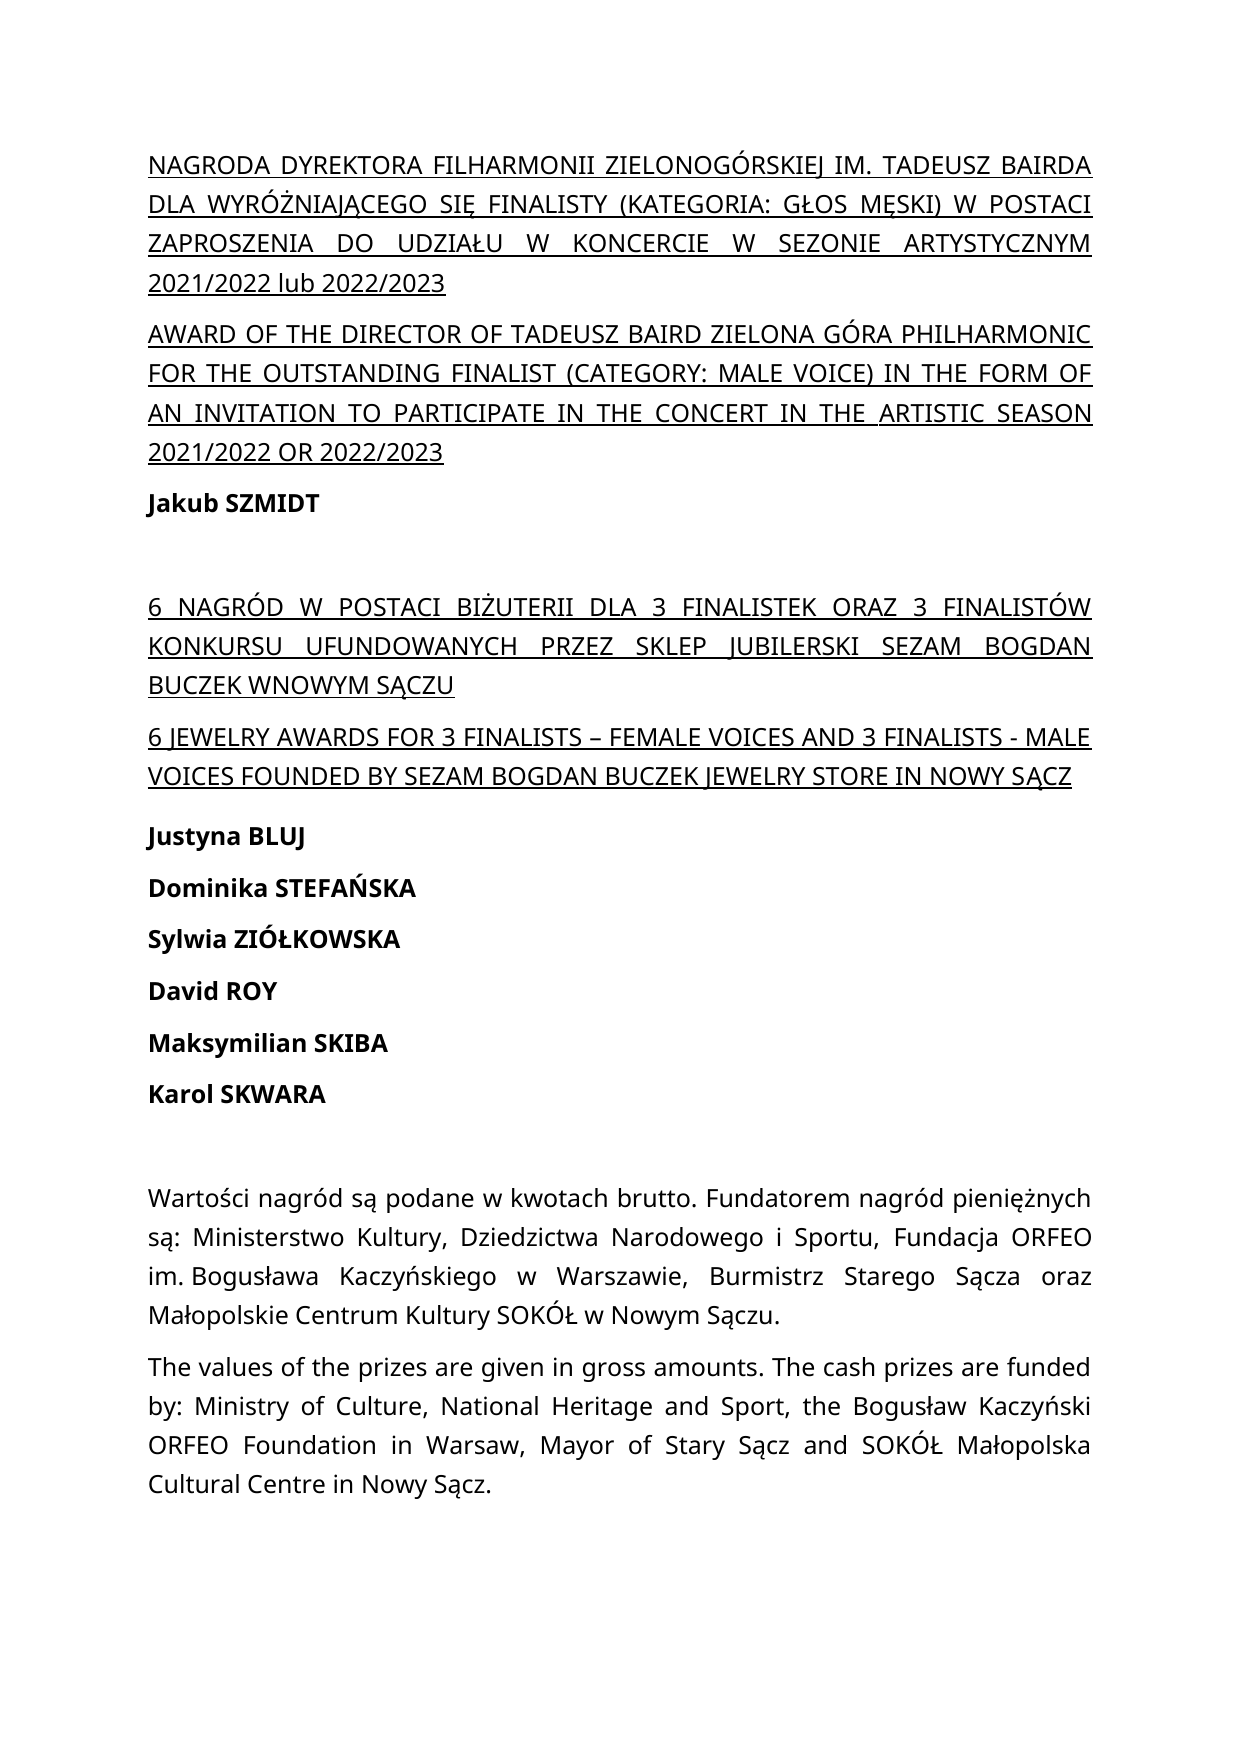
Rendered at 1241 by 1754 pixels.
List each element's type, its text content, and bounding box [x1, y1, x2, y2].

text 6 NAGRÓD W POSTACI BIŻUTERII DLA 3 FINALISTEK ORAZ 3 FINALISTÓW KONKURSU UFUNDOWANYCH PRZEZ SKLEP JUBILERSKI SEZAM BOGDAN BUCZEK WNOWYM SĄCZU [148, 589, 1092, 618]
text 6 JEWELRY AWARDS FOR 3 FINALISTS – FEMALE VOICES AND 3 FINALISTS - MALE VOICES FOUNDED BY SEZAM BOGDAN BUCZEK JEWELRY STORE IN NOWY SĄCZ [148, 719, 1092, 748]
text AWARD OF THE DIRECTOR OF TADEUSZ BAIRD ZIELONA GÓRA PHILHARMONIC FOR THE OUTSTANDING FINALIST (CATEGORY: MALE VOICE) IN THE FORM OF AN INVITATION TO PARTICIPATE IN THE CONCERT IN THE ARTISTIC SEASON 2021/2022 OR 2022/2023 [148, 317, 1092, 346]
text AWARD OF THE DIRECTOR OF TADEUSZ BAIRD ZIELONA GÓRA PHILHARMONIC FOR THE OUTSTANDING FINALIST (CATEGORY: MALE VOICE) IN THE FORM OF AN INVITATION TO PARTICIPATE IN THE CONCERT IN THE ARTISTIC SEASON 2021/2022 OR 2022/2023 [148, 425, 1092, 468]
text NAGRODA DYREKTORA FILHARMONII ZIELONOGÓRSKIEJ IM. TADEUSZ BAIRDA DLA WYRÓŻNIAJĄCEGO SIĘ FINALISTY (KATEGORIA: GŁOS MĘSKI) W POSTACI ZAPROSZENIA DO UDZIAŁU W KONCERCIE W SEZONIE ARTYSTYCZNYM 2021/2022 lub 2022/2023 [148, 178, 1092, 216]
text Karol SKWARA [148, 1077, 1092, 1111]
text Dominika STEFAŃSKA [148, 870, 1092, 904]
text Wartości nagród są podane w kwotach brutto. Fundatorem nagród pieniężnych są: Ministerstwo Kultury, Dziedzictwa Narodowego i Sportu, Fundacja ORFEO im. Bogusława Kaczyńskiego w Warszawie, Burmistrz Starego Sącza oraz Małopolskie Centrum Kultury SOKÓŁ w Nowym Sączu. [148, 1180, 1092, 1332]
text NAGRODA DYREKTORA FILHARMONII ZIELONOGÓRSKIEJ IM. TADEUSZ BAIRDA DLA WYRÓŻNIAJĄCEGO SIĘ FINALISTY (KATEGORIA: GŁOS MĘSKI) W POSTACI ZAPROSZENIA DO UDZIAŁU W KONCERCIE W SEZONIE ARTYSTYCZNYM 2021/2022 lub 2022/2023 [148, 148, 1092, 177]
text Sylwia ZIÓŁKOWSKA [148, 922, 1092, 956]
text The values of the prizes are given in gross amounts. The cash prizes are funded by: Ministry of Culture, National Heritage and Sport, the Bogusław Kaczyński ORFEO Foundation in Warsaw, Mayor of Stary Sącz and SOKÓŁ Małopolska Cultural Centre in Nowy Sącz. [148, 1349, 1092, 1501]
text NAGRODA DYREKTORA FILHARMONII ZIELONOGÓRSKIEJ IM. TADEUSZ BAIRDA DLA WYRÓŻNIAJĄCEGO SIĘ FINALISTY (KATEGORIA: GŁOS MĘSKI) W POSTACI ZAPROSZENIA DO UDZIAŁU W KONCERCIE W SEZONIE ARTYSTYCZNYM 2021/2022 lub 2022/2023 [148, 218, 1092, 255]
text NAGRODA DYREKTORA FILHARMONII ZIELONOGÓRSKIEJ IM. TADEUSZ BAIRDA DLA WYRÓŻNIAJĄCEGO SIĘ FINALISTY (KATEGORIA: GŁOS MĘSKI) W POSTACI ZAPROSZENIA DO UDZIAŁU W KONCERCIE W SEZONIE ARTYSTYCZNYM 2021/2022 lub 2022/2023 [148, 257, 1092, 299]
text Maksymilian SKIBA [148, 1025, 1092, 1059]
text 6 NAGRÓD W POSTACI BIŻUTERII DLA 3 FINALISTEK ORAZ 3 FINALISTÓW KONKURSU UFUNDOWANYCH PRZEZ SKLEP JUBILERSKI SEZAM BOGDAN BUCZEK WNOWYM SĄCZU [148, 659, 1092, 702]
text AWARD OF THE DIRECTOR OF TADEUSZ BAIRD ZIELONA GÓRA PHILHARMONIC FOR THE OUTSTANDING FINALIST (CATEGORY: MALE VOICE) IN THE FORM OF AN INVITATION TO PARTICIPATE IN THE CONCERT IN THE ARTISTIC SEASON 2021/2022 OR 2022/2023 [148, 387, 1092, 424]
text Justyna BLUJ [148, 818, 1092, 853]
text 6 NAGRÓD W POSTACI BIŻUTERII DLA 3 FINALISTEK ORAZ 3 FINALISTÓW KONKURSU UFUNDOWANYCH PRZEZ SKLEP JUBILERSKI SEZAM BOGDAN BUCZEK WNOWYM SĄCZU [148, 620, 1092, 657]
text Jakub SZMIDT [148, 486, 1092, 520]
text 6 JEWELRY AWARDS FOR 3 FINALISTS – FEMALE VOICES AND 3 FINALISTS - MALE VOICES FOUNDED BY SEZAM BOGDAN BUCZEK JEWELRY STORE IN NOWY SĄCZ [148, 750, 1092, 793]
text AWARD OF THE DIRECTOR OF TADEUSZ BAIRD ZIELONA GÓRA PHILHARMONIC FOR THE OUTSTANDING FINALIST (CATEGORY: MALE VOICE) IN THE FORM OF AN INVITATION TO PARTICIPATE IN THE CONCERT IN THE ARTISTIC SEASON 2021/2022 OR 2022/2023 [148, 348, 1092, 385]
text David ROY [148, 973, 1092, 1008]
